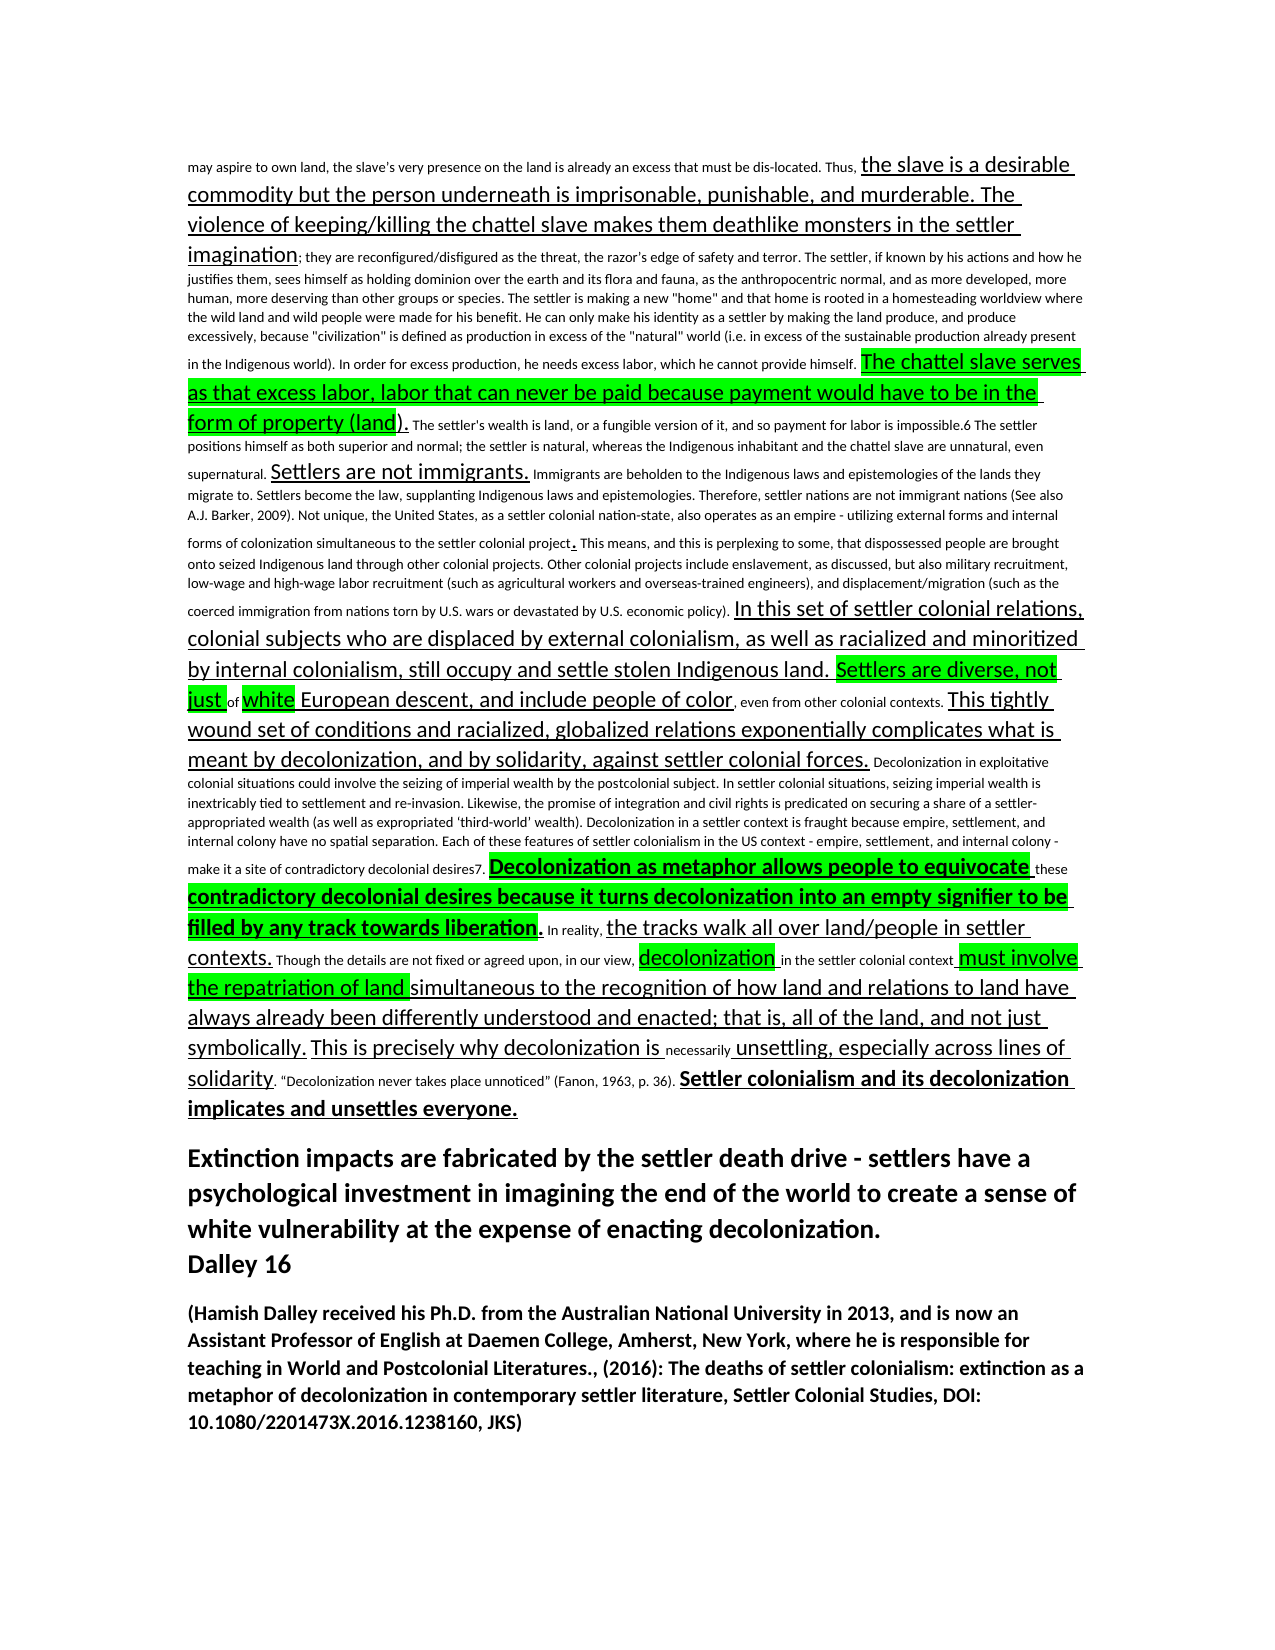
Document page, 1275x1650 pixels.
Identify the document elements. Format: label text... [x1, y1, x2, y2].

subtitle Extinction impacts are fabricated by the settler death drive - settlers have a psychological investment in imagining the end of the world to create a sense of white vulnerability at the expense of enacting decolonization. [187, 1141, 1087, 1245]
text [187, 150, 1087, 1122]
text (Hamish Dalley received his Ph.D. from the Australian National University in 2013, and is now an Assistant Professor of English at Daemen College, Amherst, New York, where he is responsible for teaching in World and Postcolonial Literatures., (2016): The deaths of settler colonialism: extinction as a metaphor of decolonization in contemporary settler literature, Settler Colonial Studies, DOI: 10.1080/2201473X.2016.1238160, JKS) [187, 1300, 1087, 1435]
text Dalley 16 [187, 1248, 1087, 1281]
